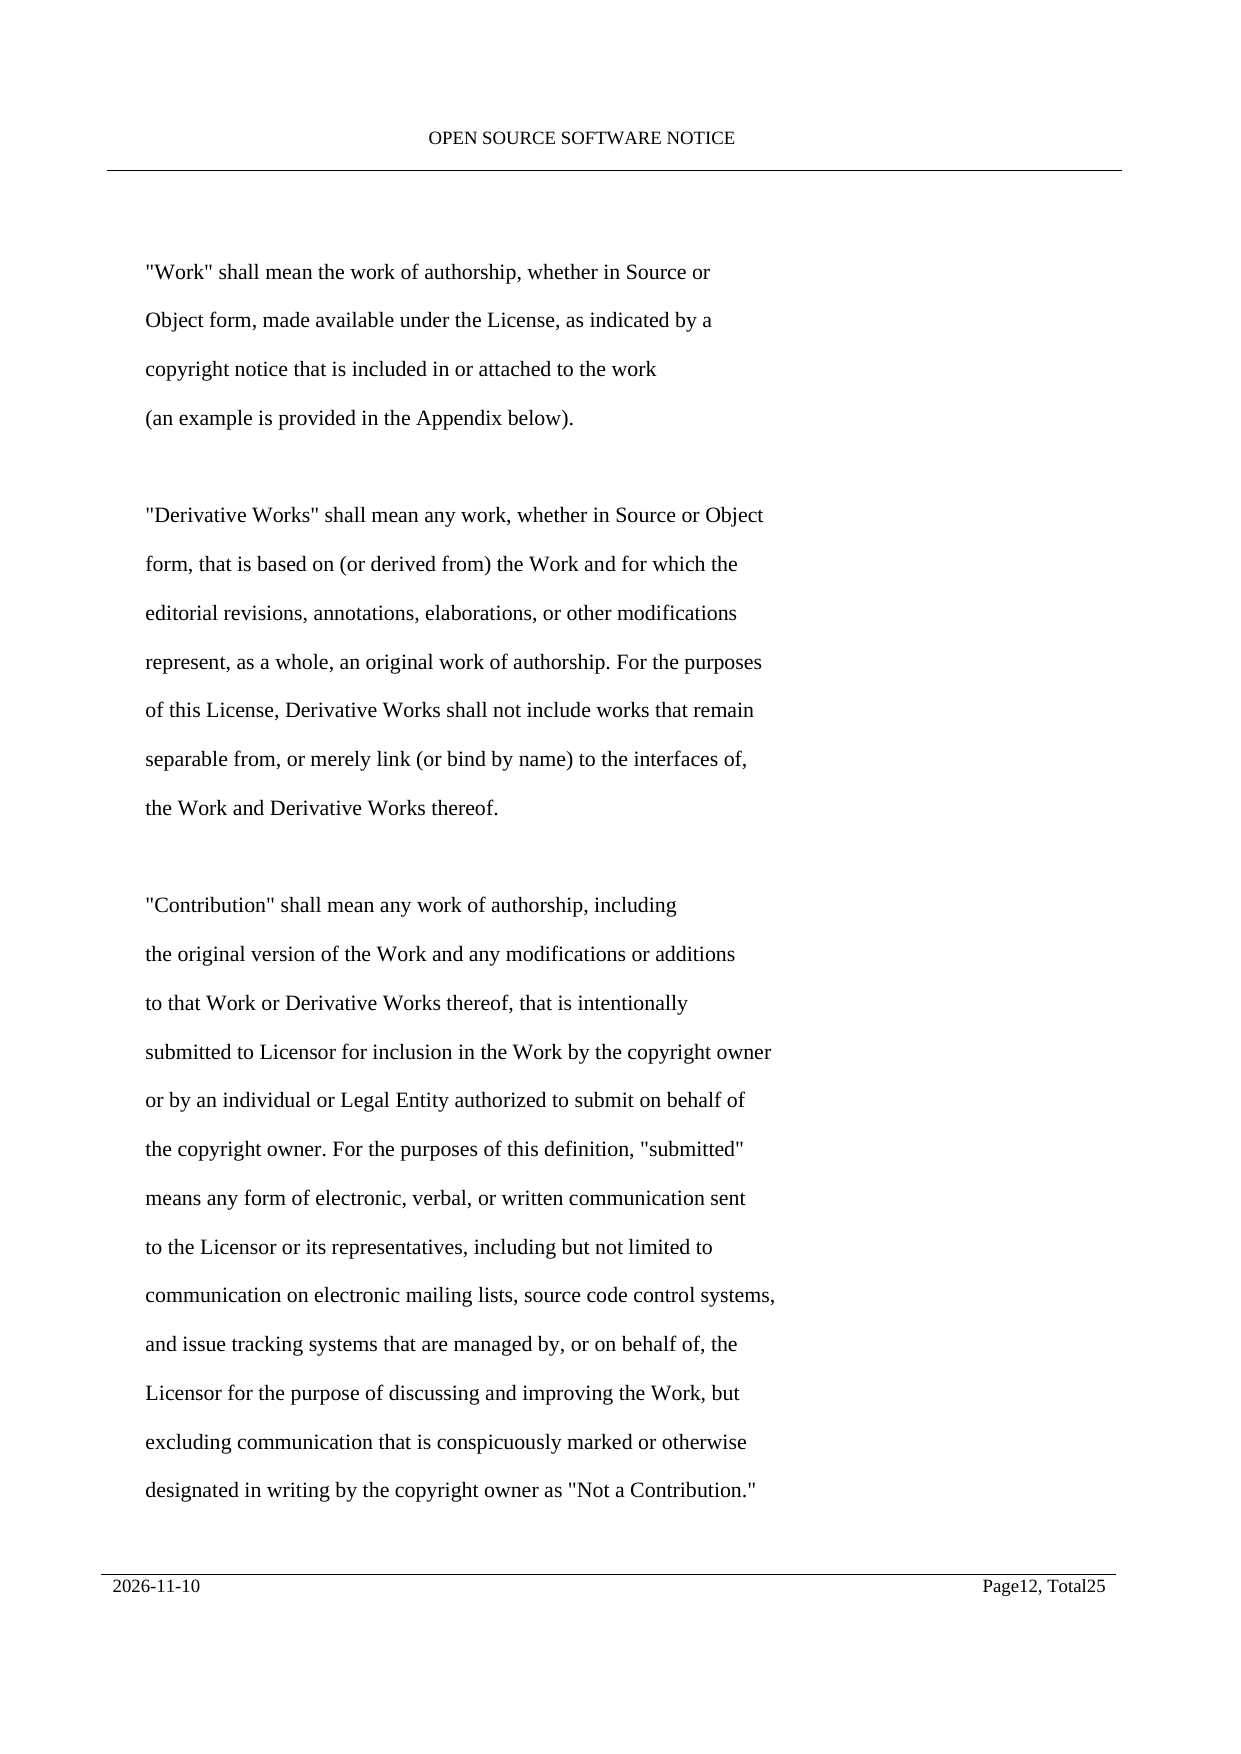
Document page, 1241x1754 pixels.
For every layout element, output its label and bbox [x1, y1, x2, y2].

text [112, 206, 1128, 1506]
